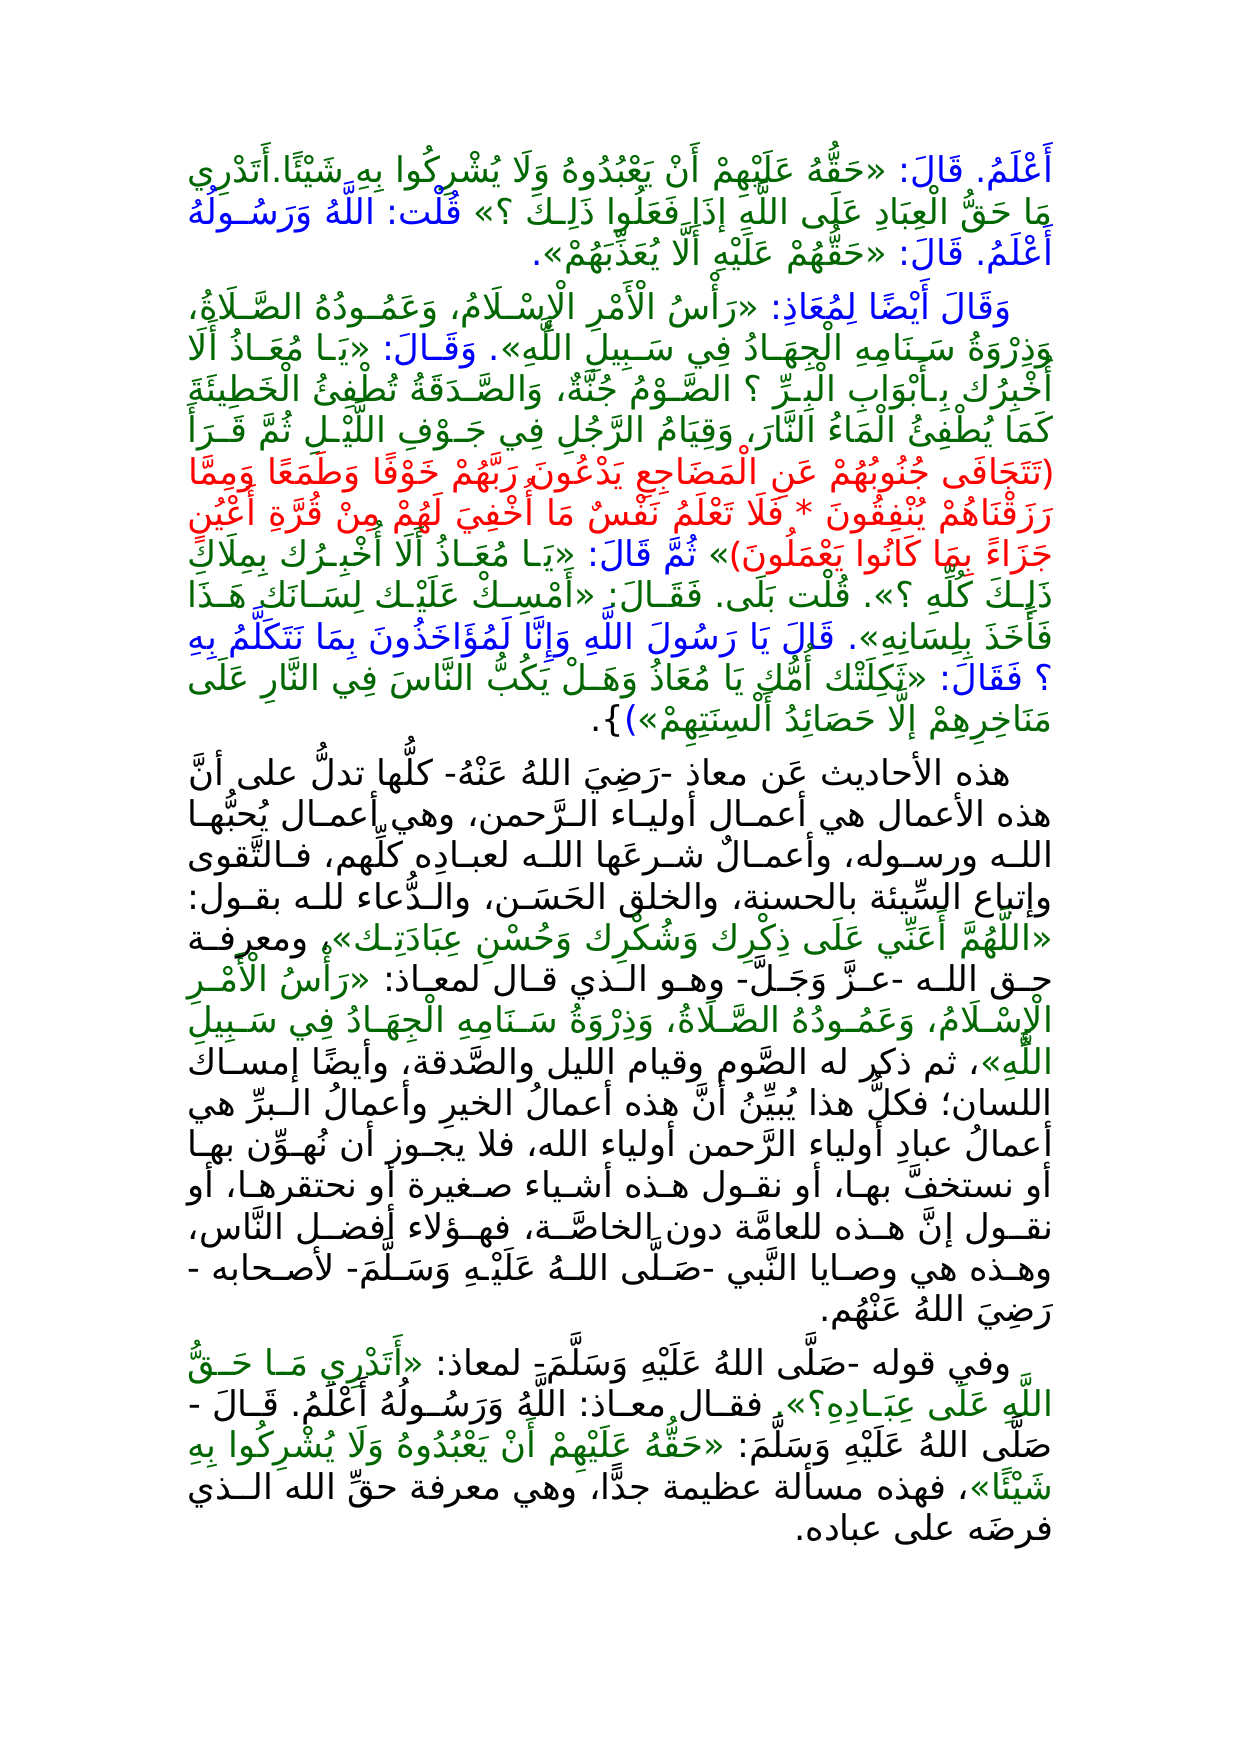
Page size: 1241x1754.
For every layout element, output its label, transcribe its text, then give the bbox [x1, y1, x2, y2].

text وَقَالَ أَيْضًا لِمُعَاذِ: «رَأْسُ الْأَمْرِ الْإِسْلَامُ، وَعَمُودُهُ الصَّلَاةُ، وَذِرْوَةُ سَنَامِهِ الْجِهَادُ فِي سَبِيلِ اللَّهِ». وَقَالَ: «يَا مُعَاذُ أَلَا أُخْبِرُك بِأَبْوَابِ الْبِرِّ ؟ الصَّوْمُ جُنَّةٌ، وَالصَّدَقَةُ تُطْفِئُ الْخَطِيئَةَ كَمَا يُطْفِئُ الْمَاءُ النَّارَ، وَقِيَامُ الرَّجُلِ فِي جَوْفِ اللَّيْلِ ثُمَّ قَرَأَ ﴿تَتَجَافَى جُنُوبُهُمْ عَنِ الْمَضَاجِعِ يَدْعُونَ رَبَّهُمْ خَوْفًا وَطَمَعًا وَمِمَّا رَزَقْنَاهُمْ يُنْفِقُونَ * فَلَا تَعْلَمُ نَفْسٌ مَا أُخْفِيَ لَهُمْ مِنْ قُرَّةِ أَعْيُنٍ جَزَاءً بِمَا كَانُوا يَعْمَلُونَ﴾» ثُمَّ قَالَ: «يَا مُعَاذُ أَلَا أُخْبِرُك بِمِلَاكِ ذَلِكَ كُلِّهِ ؟». قُلْت بَلَى. فَقَالَ: «أَمْسِكْ عَلَيْك لِسَانَك هَذَا فَأَخَذَ بِلِسَانِهِ». قَالَ يَا رَسُولَ اللَّهِ وَإِنَّا لَمُؤَاخَذُونَ بِمَا نَتَكَلَّمُ بِهِ ؟ فَقَالَ: «ثَكِلَتْك أُمُّك يَا مُعَاذُ وَهَلْ يَكُبُّ النَّاسَ فِي النَّارِ عَلَى مَنَاخِرِهِمْ إلَّا حَصَائِدُ أَلْسِنَتِهِمْ»)}. [187, 286, 1053, 740]
text وفي قوله -صَلَّى اللهُ عَلَيْهِ وَسَلَّمَ- لمعاذ: «أَتَدْرِي مَا حَقُّ اللَّهِ عَلَى عِبَادِهِ؟». فقال معاذ: اللَّهُ وَرَسُولُهُ أَعْلَمُ. قَالَ -صَلَّى اللهُ عَلَيْهِ وَسَلَّمَ: «حَقُّهُ عَلَيْهِمْ أَنْ يَعْبُدُوهُ وَلَا يُشْرِكُوا بِهِ شَيْئًا»، فهذه مسألة عظيمة جدًّا، وهي معرفة حقِّ الله الذي فرضَه على عباده. [187, 1342, 1053, 1549]
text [187, 150, 1053, 274]
text هذه الأحاديث عَن معاذ -رَضِيَ اللهُ عَنْهُ- كلُّها تدلُّ على أنَّ هذه الأعمال هي أعمال أولياء الرَّحمن، وهي أعمال يُحبُّها الله ورسوله، وأعمالٌ شرعَها الله لعبادِه كلِّهم، فالتَّقوى وإتباع السِّيئة بالحسنة، والخلق الحَسَن، والدُّعاء لله بقول: «اللَّهُمَّ أَعَنِّي عَلَى ذِكْرِك وَشُكْرِك وَحُسْنِ عِبَادَتِك»، ومعرفة حق الله -عزَّ وَجَلَّ- وهو الذي قال لمعاذ: «رَأْسُ الْأَمْرِ الْإِسْلَامُ، وَعَمُودُهُ الصَّلَاةُ، وَذِرْوَةُ سَنَامِهِ الْجِهَادُ فِي سَبِيلِ اللَّهِ»، ثم ذكر له الصَّوم وقيام الليل والصَّدقة، وأيضًا إمساك اللسان؛ فكلُّ هذا يُبيِّنُ أنَّ هذه أعمالُ الخيرِ وأعمالُ البرِّ هي أعمالُ عبادِ أولياء الرَّحمن أولياء الله، فلا يجوز أن نُهوِّن بها أو نستخفَّ بها، أو نقول هذه أشياء صغيرة أو نحتقرها، أو نقول إنَّ هذه للعامَّة دون الخاصَّة، فهؤلاء أفضل النَّاس، وهذه هي وصايا النَّبي -صَلَّى اللهُ عَلَيْهِ وَسَلَّمَ- لأصحابه -رَضِيَ اللهُ عَنْهُم. [187, 752, 1053, 1330]
